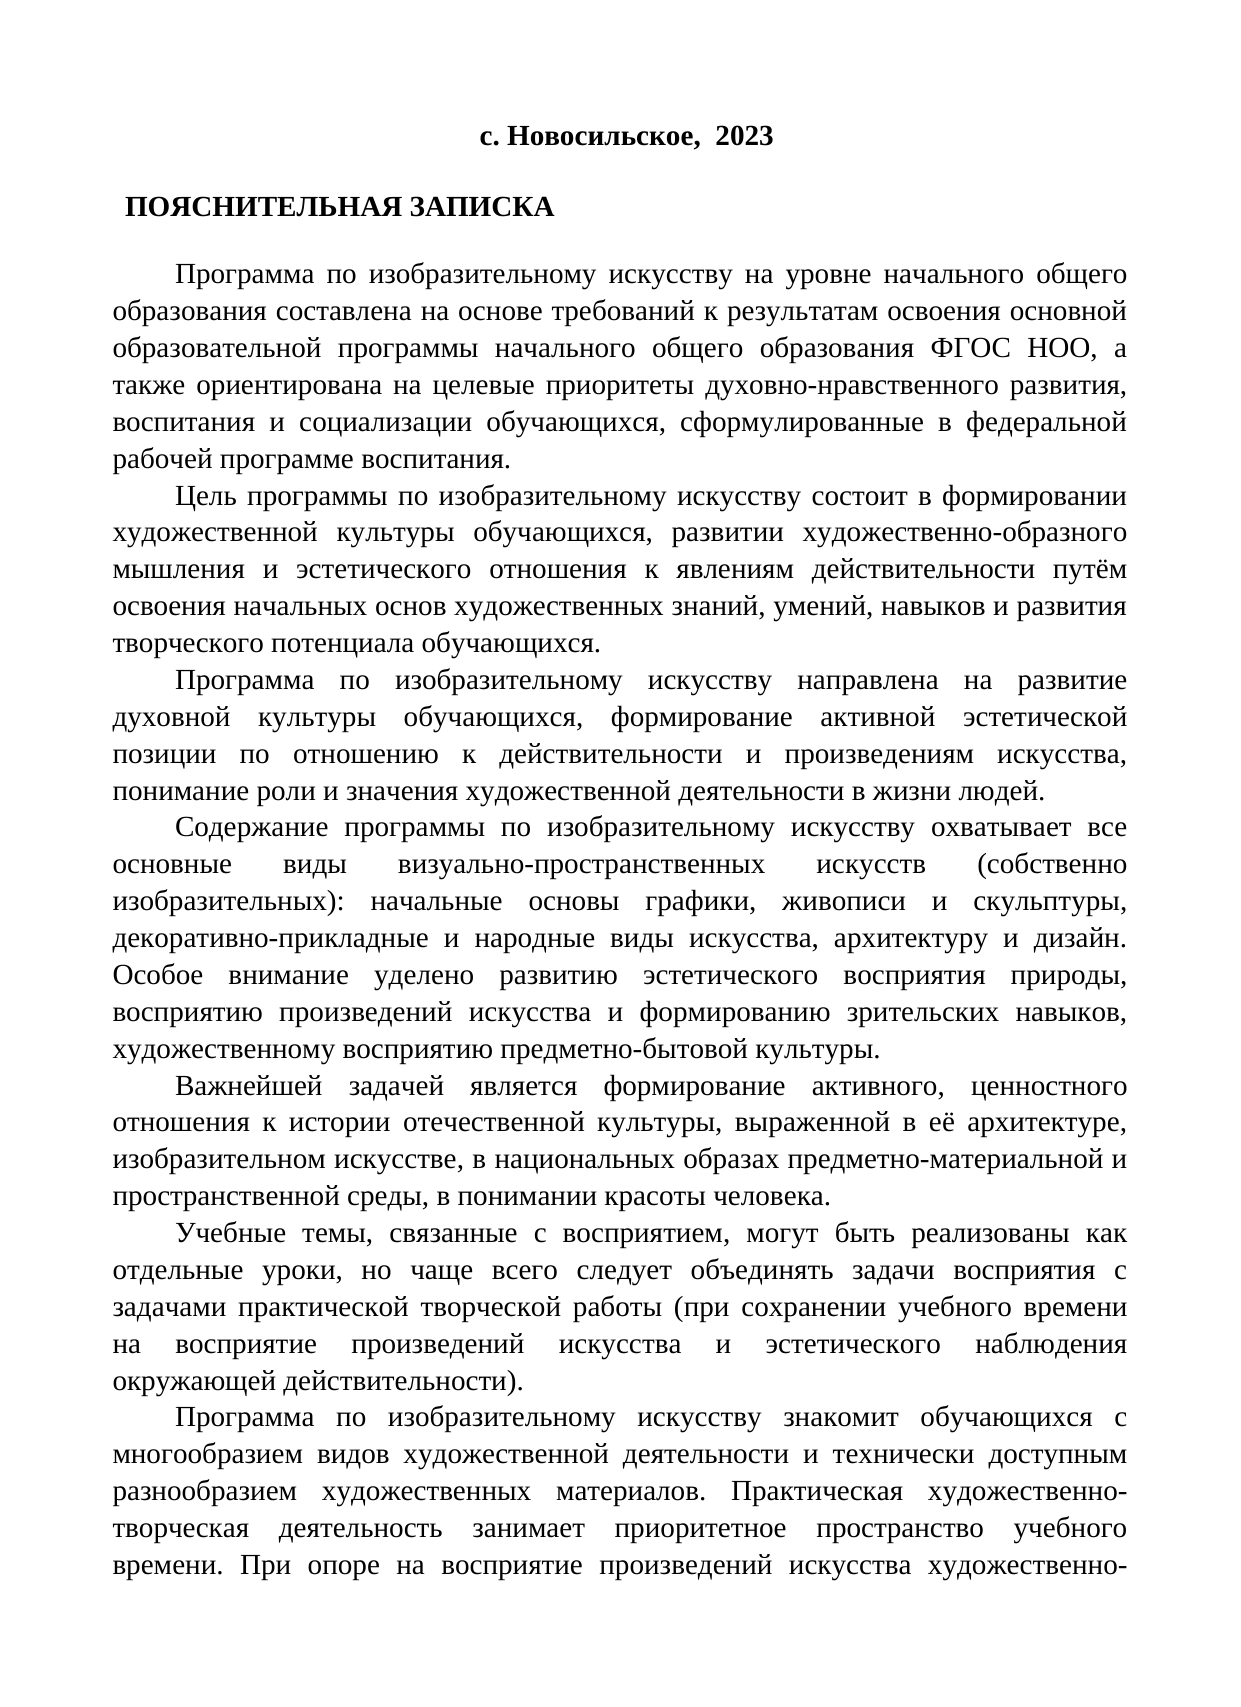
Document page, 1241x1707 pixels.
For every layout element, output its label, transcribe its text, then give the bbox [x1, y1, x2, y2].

text Программа по изобразительному искусству направлена на развитие духовной культуры обучающихся, формирование активной эстетической позиции по отношению к действительности и произведениям искусства, понимание роли и значения художественной деятельности в жизни людей. [112, 662, 1128, 806]
text ПОЯСНИТЕЛЬНАЯ ЗАПИСКА [125, 189, 1128, 222]
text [112, 1399, 1128, 1581]
text Программа по изобразительному искусству на уровне начального общего образования составлена на основе требований к результатам освоения основной образовательной программы начального общего образования ФГОС НОО, а также ориентирована на целевые приоритеты духовно-нравственного развития, воспитания и социализации обучающихся, сформулированные в федеральной рабочей программе воспитания. [112, 256, 1128, 474]
text Важнейшей задачей является формирование активного, ценностного отношения к истории отечественной культуры, выраженной в её архитектуре, изобразительном искусстве, в национальных образах предметно-материальной и пространственной среды, в понимании красоты человека. [112, 1068, 1128, 1212]
text Цель программы по изобразительному искусству состоит в формировании художественной культуры обучающихся, развитии художественно-образного мышления и эстетического отношения к явлениям действительности путём освоения начальных основ художественных знаний, умений, навыков и развития творческого потенциала обучающихся. [112, 478, 1128, 659]
text ​с. Новосильское‌, 2023‌​ [125, 118, 1128, 152]
text Содержание программы по изобразительному искусству охватывает все основные виды визуально-пространственных искусств (собственно изобразительных): начальные основы графики, живописи и скульптуры, декоративно-прикладные и народные виды искусства, архитектуру и дизайн. Особое внимание уделено развитию эстетического восприятия природы, восприятию произведений искусства и формированию зрительских навыков, художественному восприятию предметно-бытовой культуры. [112, 809, 1128, 1064]
text Учебные темы, связанные с восприятием, могут быть реализованы как отдельные уроки, но чаще всего следует объединять задачи восприятия с задачами практической творческой работы (при сохранении учебного времени на восприятие произведений искусства и эстетического наблюдения окружающей действительности). [112, 1215, 1128, 1396]
